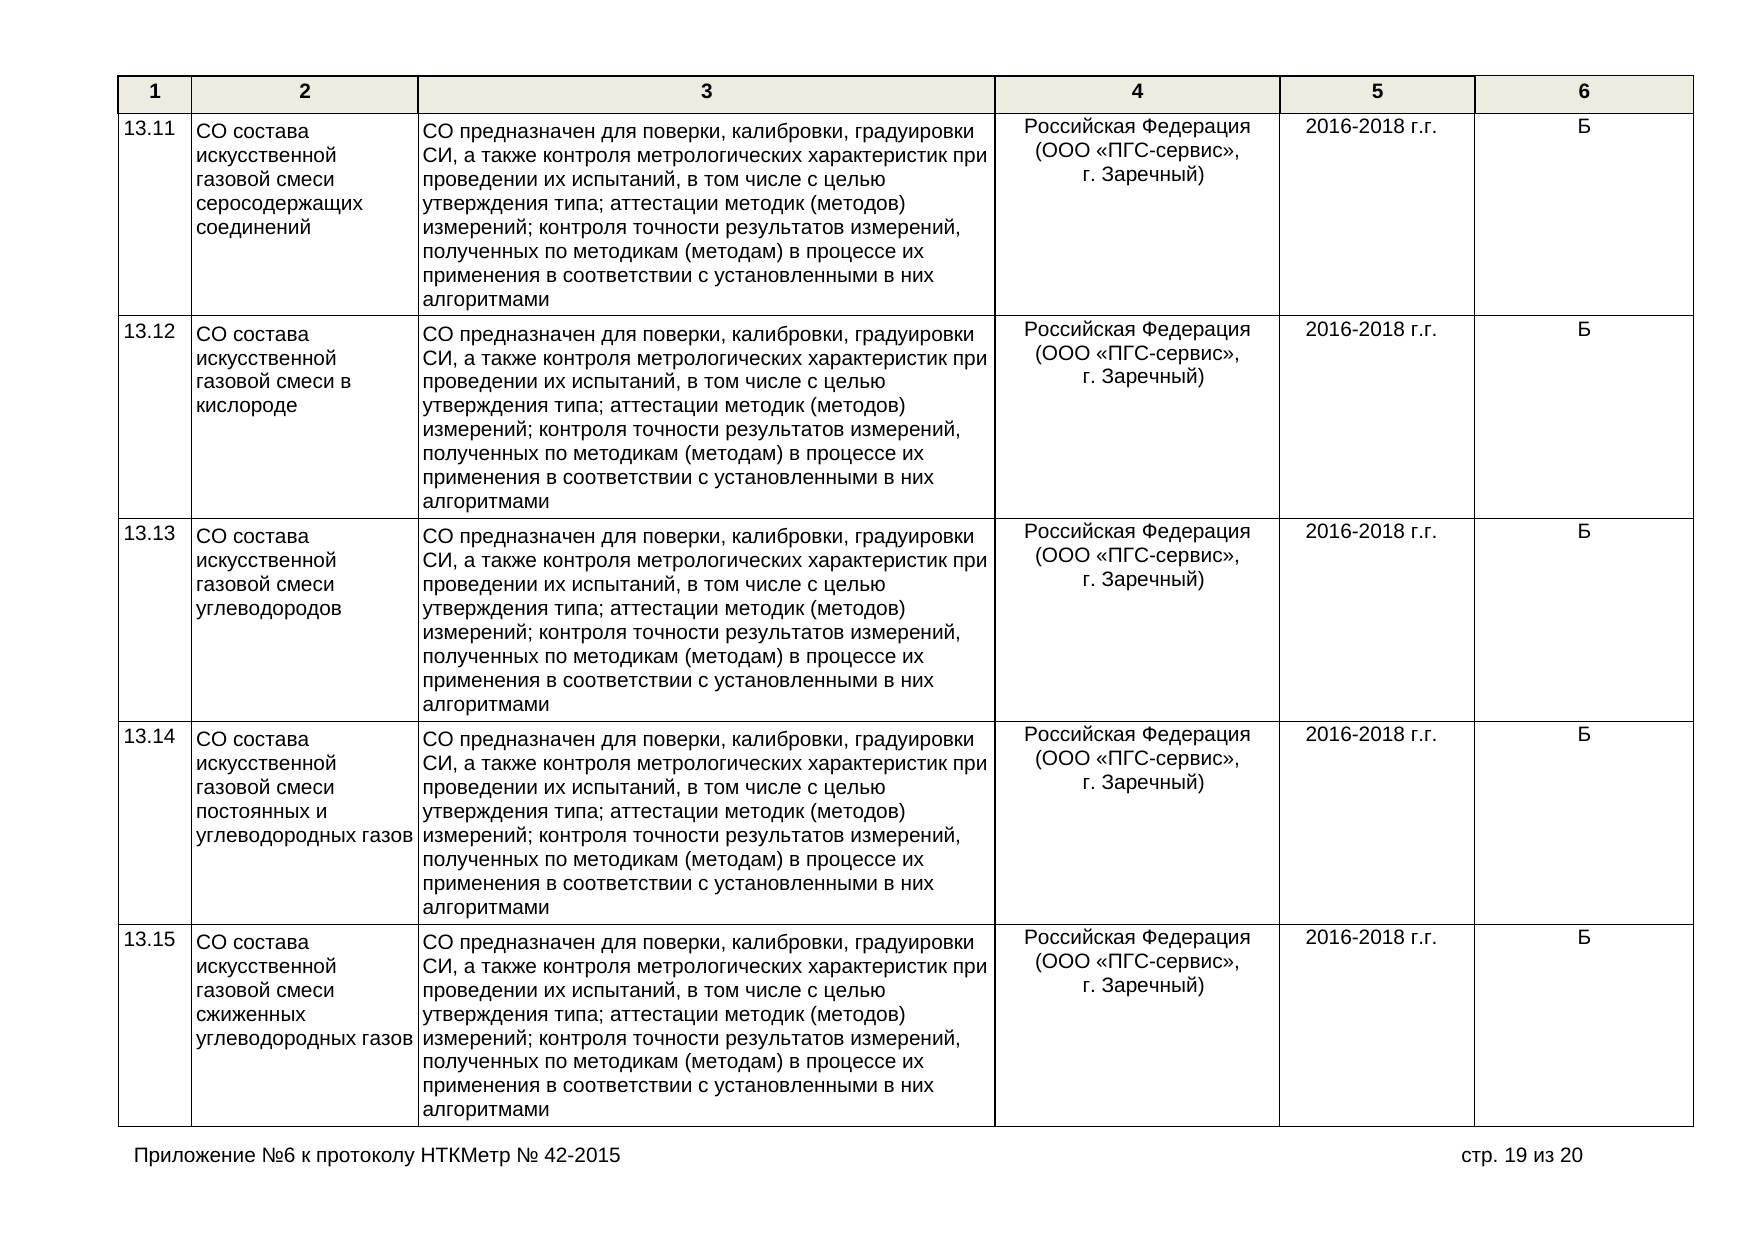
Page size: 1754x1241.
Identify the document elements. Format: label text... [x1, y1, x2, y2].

table_header 6 [1476, 76, 1693, 113]
table_cell 2016-2018 г.г. [1280, 316, 1474, 518]
table_cell СО состава искусственной газовой смеси в кислороде [192, 316, 418, 518]
table_cell Б [1475, 519, 1693, 721]
table_cell 13.15 [119, 925, 191, 1126]
table_cell Российская Федерация (ООО «ПГС-сервис», г. Заречный) [996, 722, 1279, 923]
table_cell Б [1475, 925, 1693, 1126]
table_cell 13.11 [119, 114, 191, 315]
table_cell Б [1475, 114, 1693, 315]
table_cell 2016-2018 г.г. [1280, 722, 1474, 923]
table_header 3 [419, 77, 994, 113]
table_cell 2016-2018 г.г. [1280, 925, 1474, 1126]
table_header 5 [1281, 77, 1474, 113]
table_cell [419, 114, 994, 315]
table_cell Российская Федерация (ООО «ПГС-сервис», г. Заречный) [996, 316, 1279, 518]
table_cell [419, 925, 994, 1126]
table_cell 13.13 [119, 519, 191, 721]
table_cell Б [1475, 316, 1693, 518]
table_header 1 [119, 77, 191, 113]
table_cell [996, 114, 1279, 315]
table_header 2 [192, 77, 417, 113]
table_cell СО состава искусственной газовой смеси постоянных и углеводородных газов [192, 722, 418, 923]
table_cell Б [1475, 722, 1693, 923]
table_cell 13.12 [119, 316, 191, 518]
table_cell 13.14 [119, 722, 191, 923]
table_header 4 [996, 77, 1279, 113]
table_cell 2016-2018 г.г. [1280, 114, 1474, 315]
table_cell СО состава искусственной газовой смеси углеводородов [192, 519, 418, 721]
table_cell Российская Федерация (ООО «ПГС-сервис», г. Заречный) [996, 519, 1279, 721]
table_cell СО состава искусственной газовой смеси сжиженных углеводородных газов [192, 925, 418, 1126]
table_cell СО состава искусственной газовой смеси серосодержащих соединений [192, 114, 418, 315]
table_cell 2016-2018 г.г. [1280, 519, 1474, 721]
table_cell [996, 925, 1279, 1126]
